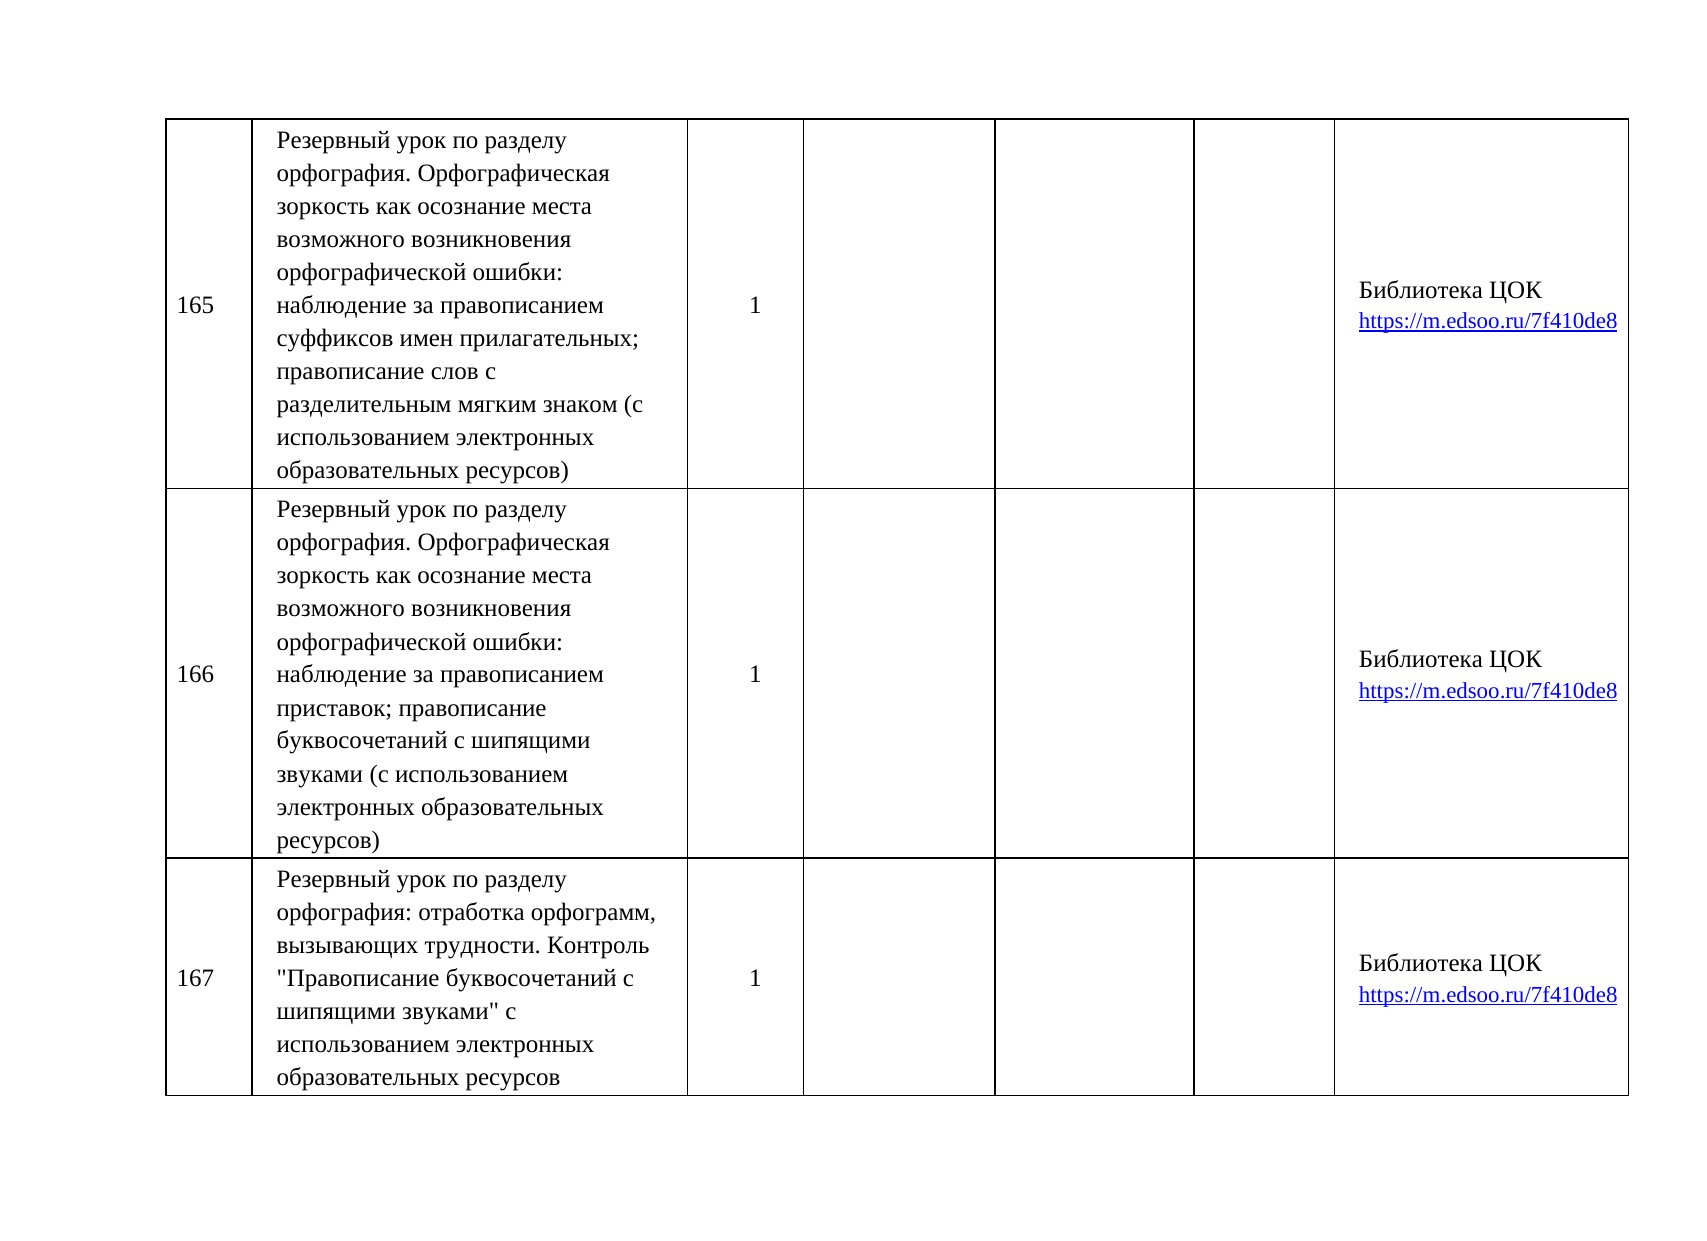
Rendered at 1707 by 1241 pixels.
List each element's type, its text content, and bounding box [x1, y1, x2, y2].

table_cell [804, 120, 994, 488]
table_cell 1 [688, 489, 803, 857]
table_cell 167 [167, 859, 251, 1095]
table_cell [1195, 120, 1334, 488]
table_cell [1195, 489, 1334, 857]
table_cell 1 [688, 859, 803, 1095]
table_cell [804, 859, 994, 1095]
table_cell [1195, 859, 1334, 1095]
table_cell Резервный урок по разделу орфография. Орфографическая зоркость как осознание места возможного возникновения орфографической ошибки: наблюдение за правописанием суффиксов имен прилагательных; правописание слов с разделительным мягким знаком (с использованием электронных образовательных ресурсов) [253, 120, 687, 488]
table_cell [1335, 120, 1628, 488]
table_cell 166 [167, 489, 251, 857]
table_cell [996, 120, 1193, 488]
table_cell [804, 489, 994, 857]
table_cell 1 [688, 120, 803, 488]
table_cell [996, 489, 1193, 857]
table_cell [996, 859, 1193, 1095]
table_cell Резервный урок по разделу орфография: отработка орфограмм, вызывающих трудности. Контроль "Правописание буквосочетаний с шипящими звуками" с использованием электронных образовательных ресурсов [253, 859, 687, 1095]
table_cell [1335, 859, 1628, 1095]
table_cell Резервный урок по разделу орфография. Орфографическая зоркость как осознание места возможного возникновения орфографической ошибки: наблюдение за правописанием приставок; правописание буквосочетаний с шипящими звуками (с использованием электронных образовательных ресурсов) [253, 489, 687, 857]
table_cell 165 [167, 120, 251, 488]
table_cell Библиотека ЦОК https://m.edsoo.ru/7f410de8 [1335, 489, 1628, 857]
